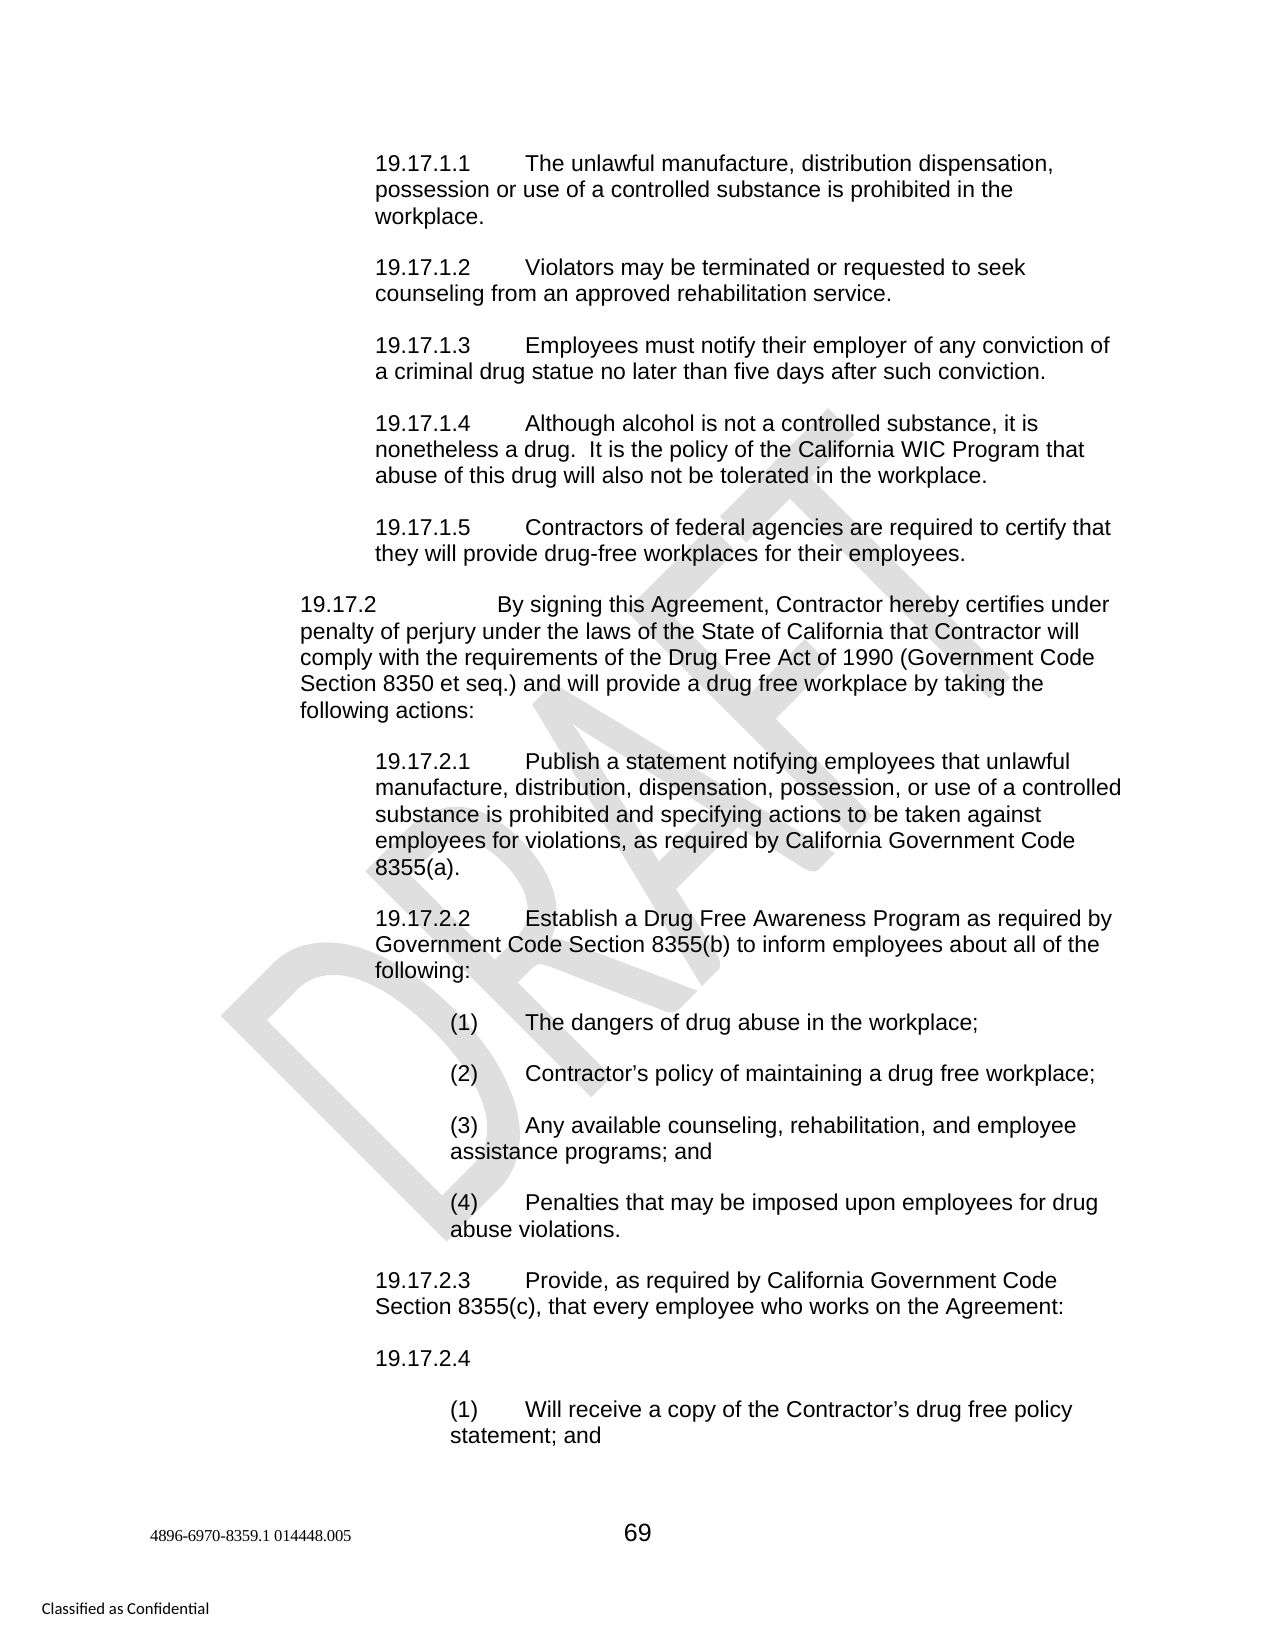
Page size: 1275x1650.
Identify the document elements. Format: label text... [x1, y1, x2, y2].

text Any available counseling, rehabilitation, and employee assistance programs; and [450, 1112, 1125, 1164]
text The unlawful manufacture, distribution dispensation, possession or use of a controlled substance is prohibited in the workplace. [375, 150, 1125, 229]
text The dangers of drug abuse in the workplace; [450, 1009, 1125, 1035]
text Employees must notify their employer of any conviction of a criminal drug statue no later than five days after such conviction. [375, 332, 1125, 384]
text By signing this Agreement, Contractor hereby certifies under penalty of perjury under the laws of the State of California that Contractor will comply with the requirements of the Drug Free Act of 1990 (Government Code Section 8350 et seq.) and will provide a drug free workplace by taking the following actions: [300, 591, 1125, 723]
text Although alcohol is not a controlled substance, it is nonetheless a drug. It is the policy of the California WIC Program that abuse of this drug will also not be tolerated in the workplace. [375, 409, 1125, 488]
text Violators may be terminated or requested to seek counseling from an approved rehabilitation service. [375, 254, 1125, 307]
text Publish a statement notifying employees that unlawful manufacture, distribution, dispensation, possession, or use of a controlled substance is prohibited and specifying actions to be taken against employees for violations, as required by California Government Code 8355(a). [375, 748, 1125, 880]
text Contractor’s policy of maintaining a drug free workplace; [450, 1060, 1125, 1087]
text Will receive a copy of the Contractor’s drug free policy statement; and [450, 1396, 1125, 1449]
text Establish a Drug Free Awareness Program as required by Government Code Section 8355(b) to inform employees about all of the following: [375, 905, 1125, 984]
text Penalties that may be imposed upon employees for drug abuse violations. [450, 1189, 1125, 1242]
text Contractors of federal agencies are required to certify that they will provide drug-free workplaces for their employees. [375, 513, 1125, 566]
text Provide, as required by California Government Code Section 8355(c), that every employee who works on the Agreement: [375, 1267, 1125, 1320]
